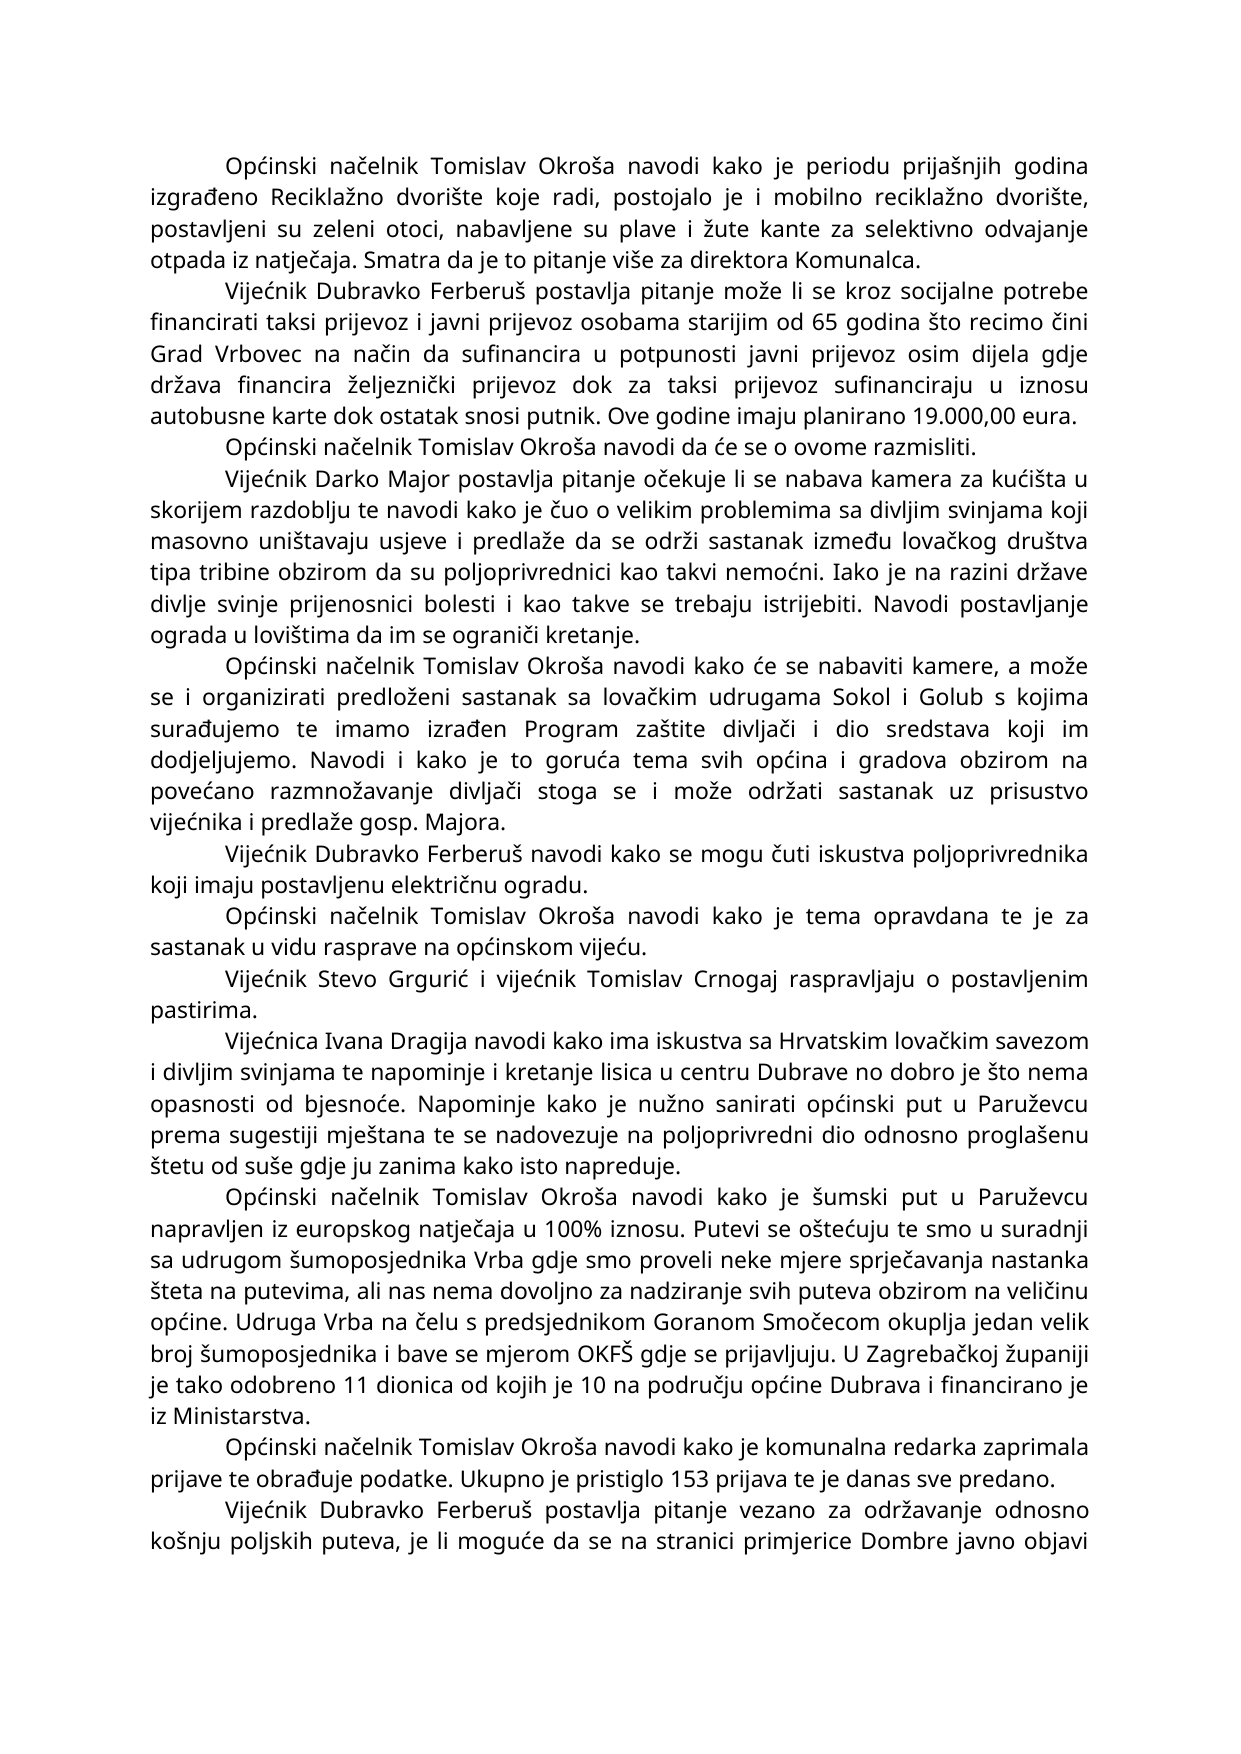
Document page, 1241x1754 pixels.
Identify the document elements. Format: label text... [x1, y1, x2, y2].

text Vijećnik Darko Major postavlja pitanje očekuje li se nabava kamera za kućišta u skorijem razdoblju te navodi kako je čuo o velikim problemima sa divljim svinjama koji masovno uništavaju usjeve i predlaže da se održi sastanak između lovačkog društva tipa tribine obzirom da su poljoprivrednici kao takvi nemoćni. Iako je na razini države divlje svinje prijenosnici bolesti i kao takve se trebaju istrijebiti. Navodi postavljanje ograda u lovištima da im se ograniči kretanje. [150, 462, 1090, 650]
text Općinski načelnik Tomislav Okroša navodi kako je šumski put u Paruževcu napravljen iz europskog natječaja u 100% iznosu. Putevi se oštećuju te smo u suradnji sa udrugom šumoposjednika Vrba gdje smo proveli neke mjere sprječavanja nastanka šteta na putevima, ali nas nema dovoljno za nadziranje svih puteva obzirom na veličinu općine. Udruga Vrba na čelu s predsjednikom Goranom Smočecom okuplja jedan velik broj šumoposjednika i bave se mjerom OKFŠ gdje se prijavljuju. U Zagrebačkoj županiji je tako odobreno 11 dionica od kojih je 10 na području općine Dubrava i financirano je iz Ministarstva. [150, 1181, 1090, 1431]
text Vijećnik Dubravko Ferberuš postavlja pitanje može li se kroz socijalne potrebe financirati taksi prijevoz i javni prijevoz osobama starijim od 65 godina što recimo čini Grad Vrbovec na način da sufinancira u potpunosti javni prijevoz osim dijela gdje država financira željeznički prijevoz dok za taksi prijevoz sufinanciraju u iznosu autobusne karte dok ostatak snosi putnik. Ove godine imaju planirano 19.000,00 eura. [150, 275, 1090, 431]
text Općinski načelnik Tomislav Okroša navodi kako je komunalna redarka zaprimala prijave te obrađuje podatke. Ukupno je pristiglo 153 prijava te je danas sve predano. [150, 1431, 1090, 1494]
text Općinski načelnik Tomislav Okroša navodi da će se o ovome razmisliti. [150, 431, 1090, 462]
text Općinski načelnik Tomislav Okroša navodi kako je tema opravdana te je za sastanak u vidu rasprave na općinskom vijeću. [150, 900, 1090, 962]
text Vijećnik Dubravko Ferberuš navodi kako se mogu čuti iskustva poljoprivrednika koji imaju postavljenu električnu ogradu. [150, 837, 1090, 900]
text Općinski načelnik Tomislav Okroša navodi kako će se nabaviti kamere, a može se i organizirati predloženi sastanak sa lovačkim udrugama Sokol i Golub s kojima surađujemo te imamo izrađen Program zaštite divljači i dio sredstava koji im dodjeljujemo. Navodi i kako je to goruća tema svih općina i gradova obzirom na povećano razmnožavanje divljači stoga se i može održati sastanak uz prisustvo vijećnika i predlaže gosp. Majora. [150, 650, 1090, 837]
text Vijećnica Ivana Dragija navodi kako ima iskustva sa Hrvatskim lovačkim savezom i divljim svinjama te napominje i kretanje lisica u centru Dubrave no dobro je što nema opasnosti od bjesnoće. Napominje kako je nužno sanirati općinski put u Paruževcu prema sugestiji mještana te se nadovezuje na poljoprivredni dio odnosno proglašenu štetu od suše gdje ju zanima kako isto napreduje. [150, 1025, 1090, 1181]
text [150, 1494, 1090, 1556]
text Općinski načelnik Tomislav Okroša navodi kako je periodu prijašnjih godina izgrađeno Reciklažno dvorište koje radi, postojalo je i mobilno reciklažno dvorište, postavljeni su zeleni otoci, nabavljene su plave i žute kante za selektivno odvajanje otpada iz natječaja. Smatra da je to pitanje više za direktora Komunalca. [150, 150, 1090, 275]
text Vijećnik Stevo Grgurić i vijećnik Tomislav Crnogaj raspravljaju o postavljenim pastirima. [150, 962, 1090, 1025]
